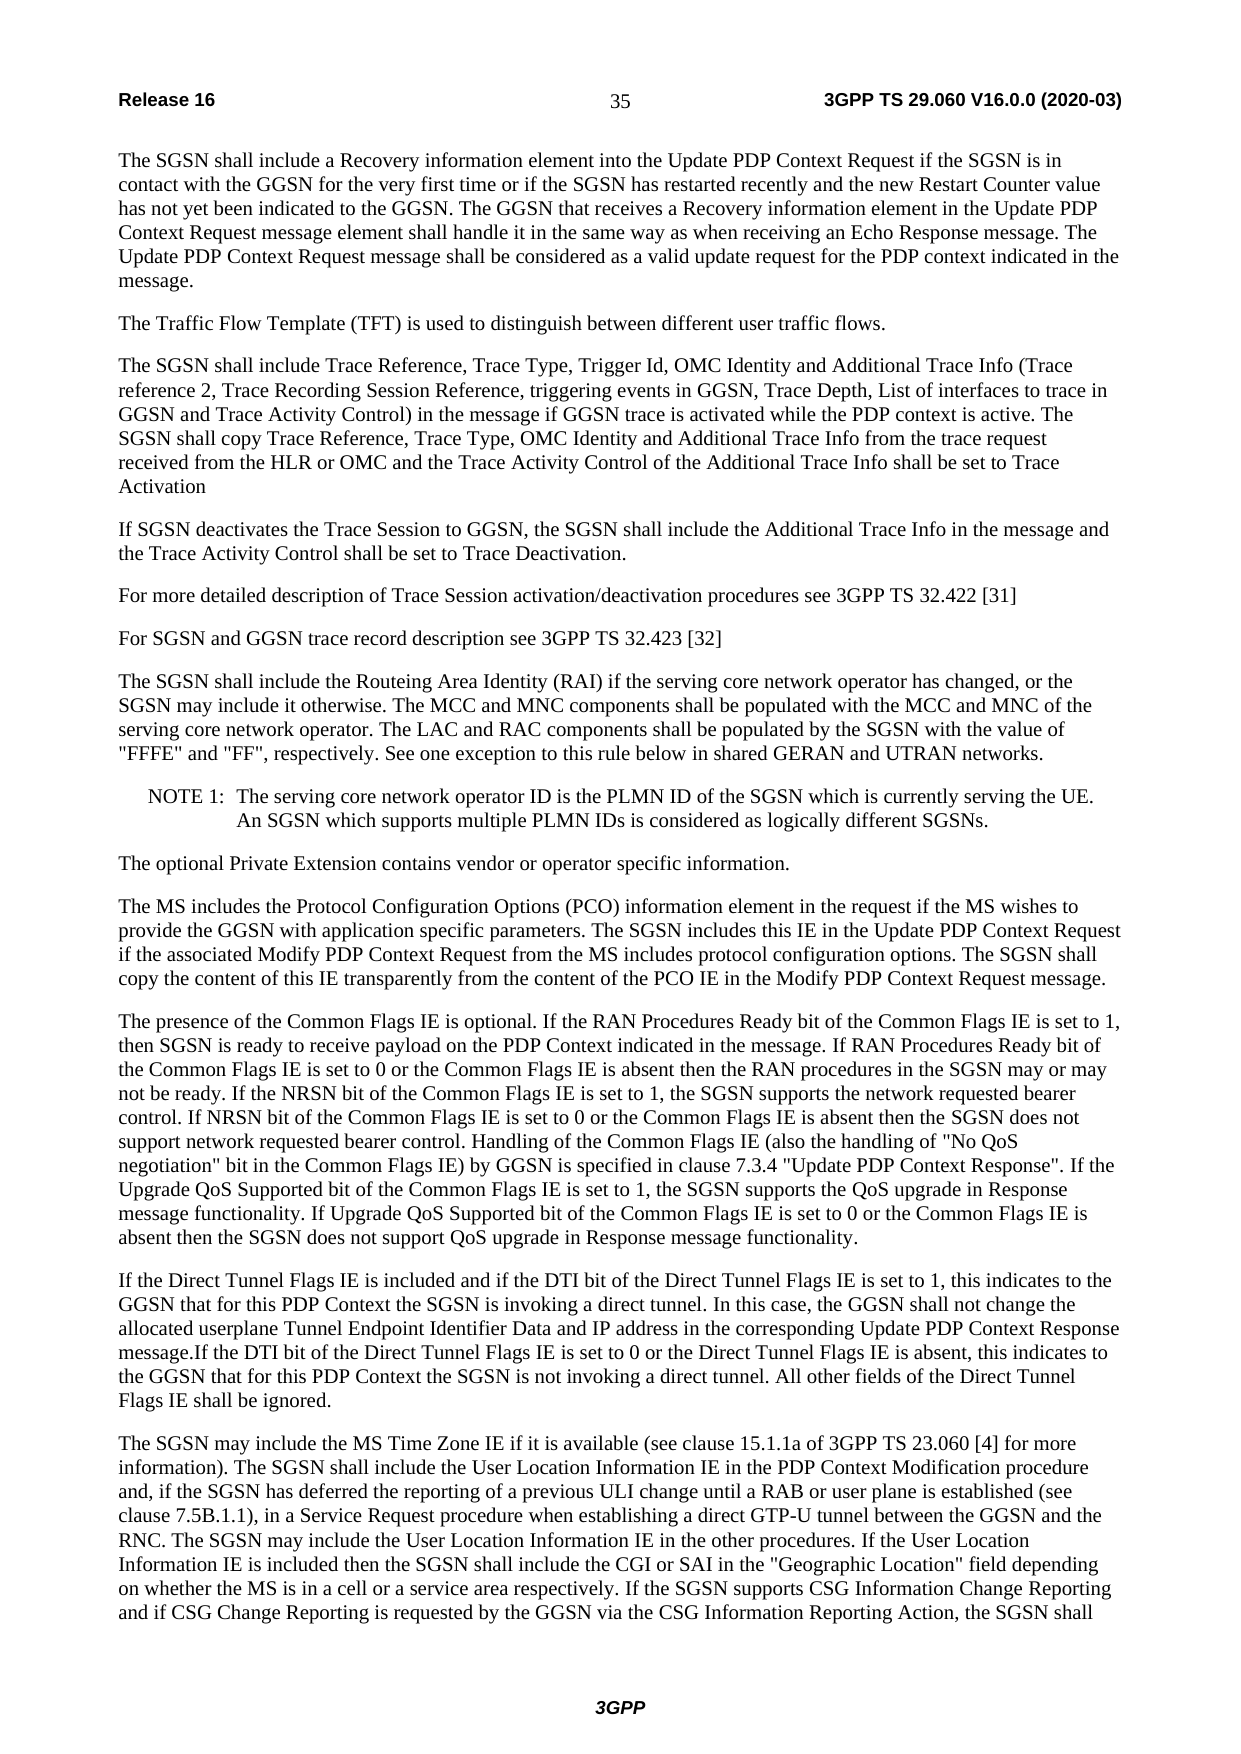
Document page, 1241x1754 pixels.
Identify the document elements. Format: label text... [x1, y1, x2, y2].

text NOTE 1: The serving core network operator ID is the PLMN ID of the SGSN which is currently serving the UE. An SGSN which supports multiple PLMN IDs is considered as logically different SGSNs. [148, 784, 1122, 832]
text For more detailed description of Trace Session activation/deactivation procedures see 3GPP TS 32.422 [31] [118, 583, 1122, 607]
text The SGSN shall include Trace Reference, Trace Type, Trigger Id, OMC Identity and Additional Trace Info (Trace reference 2, Trace Recording Session Reference, triggering events in GGSN, Trace Depth, List of interfaces to trace in GGSN and Trace Activity Control) in the message if GGSN trace is activated while the PDP context is active. The SGSN shall copy Trace Reference, Trace Type, OMC Identity and Additional Trace Info from the trace request received from the HLR or OMC and the Trace Activity Control of the Additional Trace Info shall be set to Trace Activation [118, 353, 1122, 498]
text If the Direct Tunnel Flags IE is included and if the DTI bit of the Direct Tunnel Flags IE is set to 1, this indicates to the GGSN that for this PDP Context the SGSN is invoking a direct tunnel. In this case, the GGSN shall not change the allocated userplane Tunnel Endpoint Identifier Data and IP address in the corresponding Update PDP Context Response message.If the DTI bit of the Direct Tunnel Flags IE is set to 0 or the Direct Tunnel Flags IE is absent, this indicates to the GGSN that for this PDP Context the SGSN is not invoking a direct tunnel. All other fields of the Direct Tunnel Flags IE shall be ignored. [118, 1268, 1122, 1412]
text The SGSN shall include a Recovery information element into the Update PDP Context Request if the SGSN is in contact with the GGSN for the very first time or if the SGSN has restarted recently and the new Restart Counter value has not yet been indicated to the GGSN. The GGSN that receives a Recovery information element in the Update PDP Context Request message element shall handle it in the same way as when receiving an Echo Response message. The Update PDP Context Request message shall be considered as a valid update request for the PDP context indicated in the message. [118, 147, 1122, 292]
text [118, 1431, 1122, 1624]
text The optional Private Extension contains vendor or operator specific information. [118, 851, 1122, 875]
text The Traffic Flow Template (TFT) is used to distinguish between different user traffic flows. [118, 311, 1122, 335]
text If SGSN deactivates the Trace Session to GGSN, the SGSN shall include the Additional Trace Info in the message and the Trace Activity Control shall be set to Trace Deactivation. [118, 517, 1122, 565]
text The MS includes the Protocol Configuration Options (PCO) information element in the request if the MS wishes to provide the GGSN with application specific parameters. The SGSN includes this IE in the Update PDP Context Request if the associated Modify PDP Context Request from the MS includes protocol configuration options. The SGSN shall copy the content of this IE transparently from the content of the PCO IE in the Modify PDP Context Request message. [118, 894, 1122, 990]
text For SGSN and GGSN trace record description see 3GPP TS 32.423 [32] [118, 626, 1122, 650]
text The SGSN shall include the Routeing Area Identity (RAI) if the serving core network operator has changed, or the SGSN may include it otherwise. The MCC and MNC components shall be populated with the MCC and MNC of the serving core network operator. The LAC and RAC components shall be populated by the SGSN with the value of "FFFE" and "FF", respectively. See one exception to this rule below in shared GERAN and UTRAN networks. [118, 669, 1122, 765]
text The presence of the Common Flags IE is optional. If the RAN Procedures Ready bit of the Common Flags IE is set to 1, then SGSN is ready to receive payload on the PDP Context indicated in the message. If RAN Procedures Ready bit of the Common Flags IE is set to 0 or the Common Flags IE is absent then the RAN procedures in the SGSN may or may not be ready. If the NRSN bit of the Common Flags IE is set to 1, the SGSN supports the network requested bearer control. If NRSN bit of the Common Flags IE is set to 0 or the Common Flags IE is absent then the SGSN does not support network requested bearer control. Handling of the Common Flags IE (also the handling of "No QoS negotiation" bit in the Common Flags IE) by GGSN is specified in clause 7.3.4 "Update PDP Context Response". If the Upgrade QoS Supported bit of the Common Flags IE is set to 1, the SGSN supports the QoS upgrade in Response message functionality. If Upgrade QoS Supported bit of the Common Flags IE is set to 0 or the Common Flags IE is absent then the SGSN does not support QoS upgrade in Response message functionality. [118, 1009, 1122, 1249]
